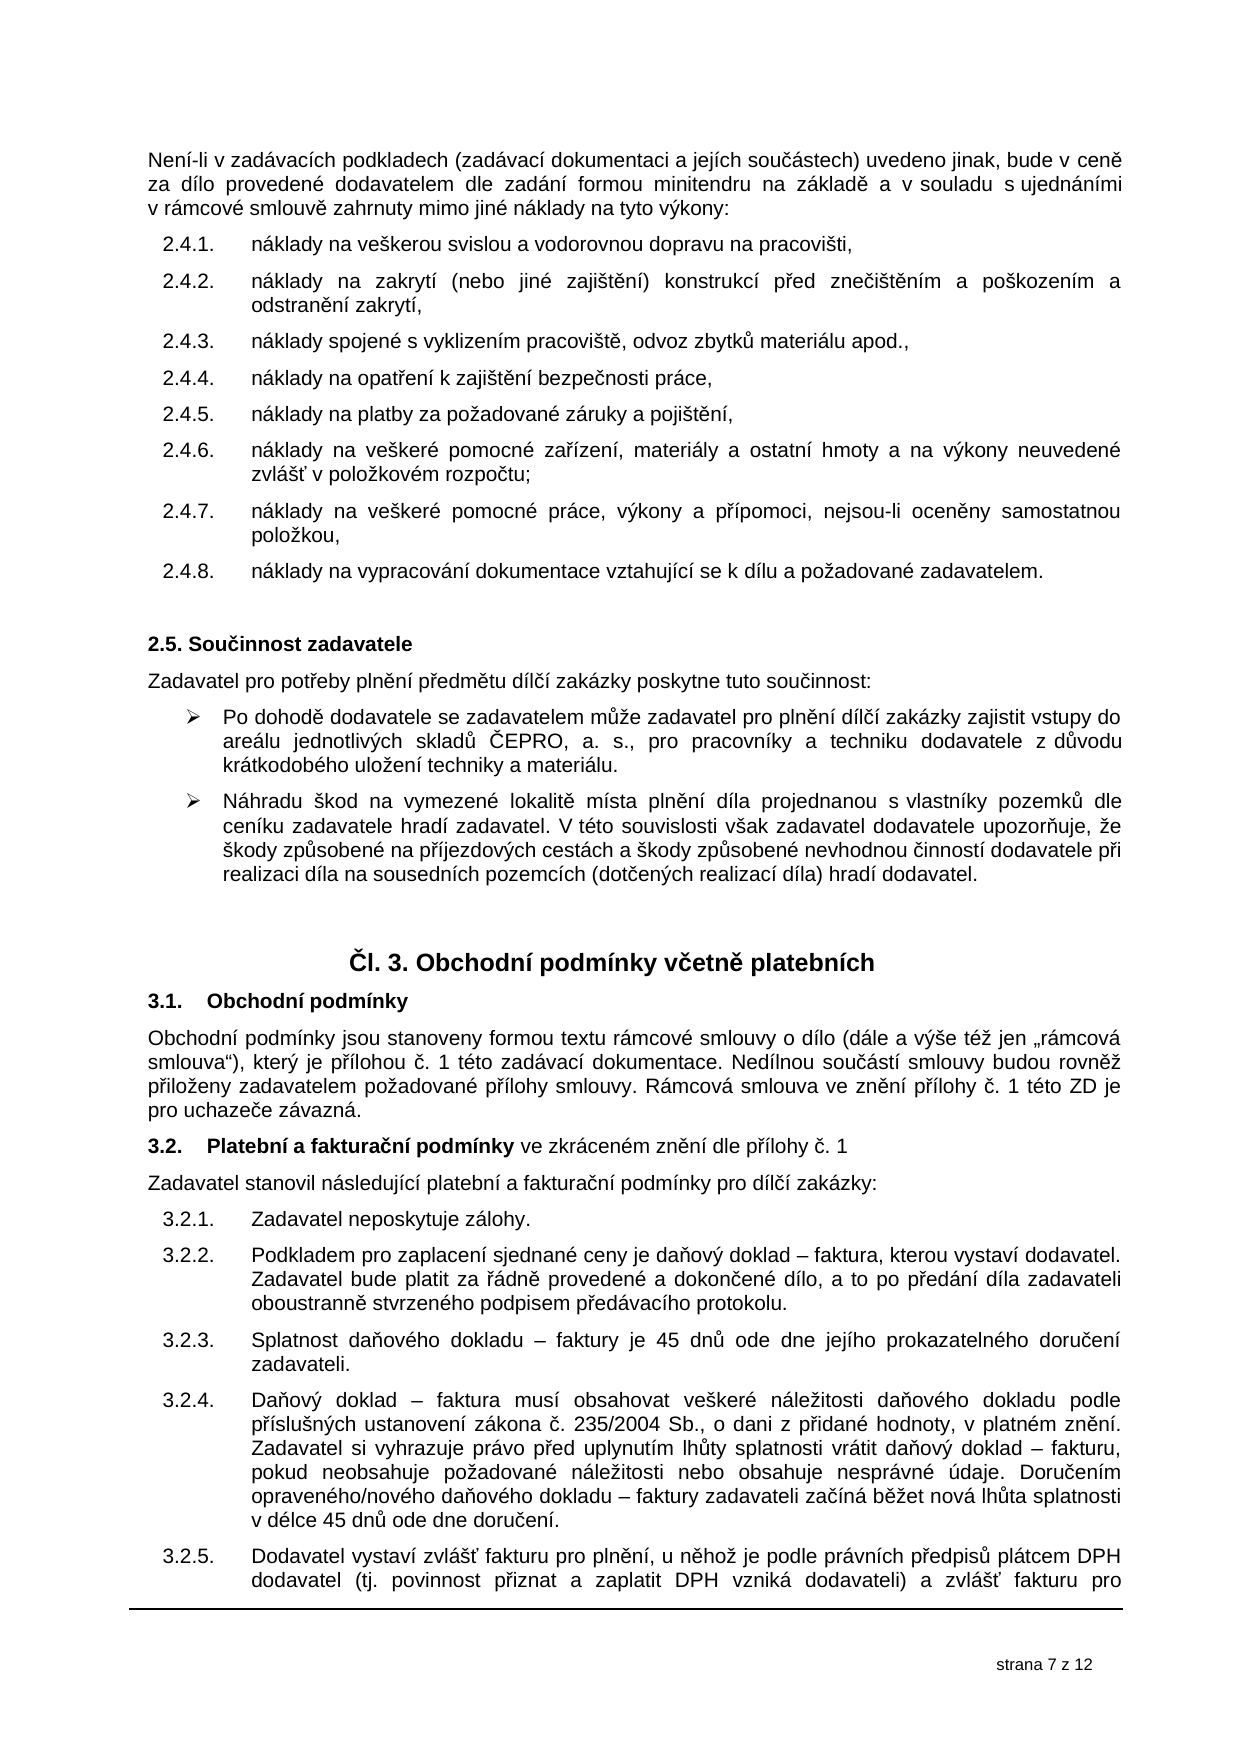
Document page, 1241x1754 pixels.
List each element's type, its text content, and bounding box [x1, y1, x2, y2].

text náklady na veškeré pomocné zařízení, materiály a ostatní hmoty a na výkony neuvedené zvlášť v položkovém rozpočtu; [162, 438, 1122, 486]
text Podkladem pro zaplacení sjednané ceny je daňový doklad – faktura, kterou vystaví dodavatel. Zadavatel bude platit za řádně provedené a dokončené dílo, a to po předání díla zadavateli oboustranně stvrzeného podpisem předávacího protokolu. [162, 1243, 1122, 1315]
text náklady na platby za požadované záruky a pojištění, [162, 402, 1122, 426]
text náklady na veškeré pomocné práce, výkony a přípomoci, nejsou-li oceněny samostatnou položkou, [162, 499, 1122, 547]
text Obchodní podmínky [148, 989, 1122, 1013]
text Platební a fakturační podmínky ve zkráceném znění dle přílohy č. 1 [148, 1134, 1122, 1158]
list Po dohodě dodavatele se zadavatelem může zadavatel pro plnění dílčí zakázky zajistit vstupy do areálu jednotlivých skladů ČEPRO, a. s., pro pracovníky a techniku dodavatele z důvodu krátkodobého uložení techniky a materiálu. [185, 705, 1122, 777]
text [162, 1544, 1122, 1592]
list Náhradu škod na vymezené lokalitě místa plnění díla projednanou s vlastníky pozemků dle ceníku zadavatele hradí zadavatel. V této souvislosti však zadavatel dodavatele upozorňuje, že škody způsobené na příjezdových cestách a škody způsobené nevhodnou činností dodavatele při realizaci díla na sousedních pozemcích (dotčených realizací díla) hradí dodavatel. [185, 789, 1122, 885]
text náklady na vypracování dokumentace vztahující se k dílu a požadované zadavatelem. [162, 559, 1122, 583]
text Obchodní podmínky jsou stanoveny formou textu rámcové smlouvy o dílo (dále a výše též jen „rámcová smlouva“), který je přílohou č. 1 této zadávací dokumentace. Nedílnou součástí smlouvy budou rovněž přiloženy zadavatelem požadované přílohy smlouvy. Rámcová smlouva ve znění přílohy č. 1 této ZD je pro uchazeče závazná. [148, 1026, 1122, 1121]
text náklady na opatření k zajištění bezpečnosti práce, [162, 365, 1122, 389]
text Zadavatel stanovil následující platební a fakturační podmínky pro dílčí zakázky: [148, 1170, 1122, 1194]
text Není-li v zadávacích podkladech (zadávací dokumentaci a jejích součástech) uvedeno jinak, bude v ceně za dílo provedené dodavatelem dle zadání formou minitendru na základě a v souladu s ujednáními v rámcové smlouvě zahrnuty mimo jiné náklady na tyto výkony: [148, 148, 1122, 219]
text Zadavatel pro potřeby plnění předmětu dílčí zakázky poskytne tuto součinnost: [148, 668, 1122, 692]
text náklady spojené s vyklizením pracoviště, odvoz zbytků materiálu apod., [162, 329, 1122, 353]
text Daňový doklad – faktura musí obsahovat veškeré náležitosti daňového dokladu podle příslušných ustanovení zákona č. 235/2004 Sb., o dani z přidané hodnoty, v platném znění. Zadavatel si vyhrazuje právo před uplynutím lhůty splatnosti vrátit daňový doklad – fakturu, pokud neobsahuje požadované náležitosti nebo obsahuje nesprávné údaje. Doručením opraveného/nového daňového dokladu – faktury zadavateli začíná běžet nová lhůta splatnosti v délce 45 dnů ode dne doručení. [162, 1388, 1122, 1532]
text Splatnost daňového dokladu – faktury je 45 dnů ode dne jejího prokazatelného doručení zadavateli. [162, 1328, 1122, 1376]
text 2.5. Součinnost zadavatele [148, 632, 1122, 656]
text náklady na zakrytí (nebo jiné zajištění) konstrukcí před znečištěním a poškozením a odstranění zakrytí, [162, 268, 1122, 316]
text Zadavatel neposkytuje zálohy. [162, 1207, 1122, 1231]
text náklady na veškerou svislou a vodorovnou dopravu na pracovišti, [162, 232, 1122, 256]
text Obchodní podmínky včetně platebních [102, 948, 1122, 977]
